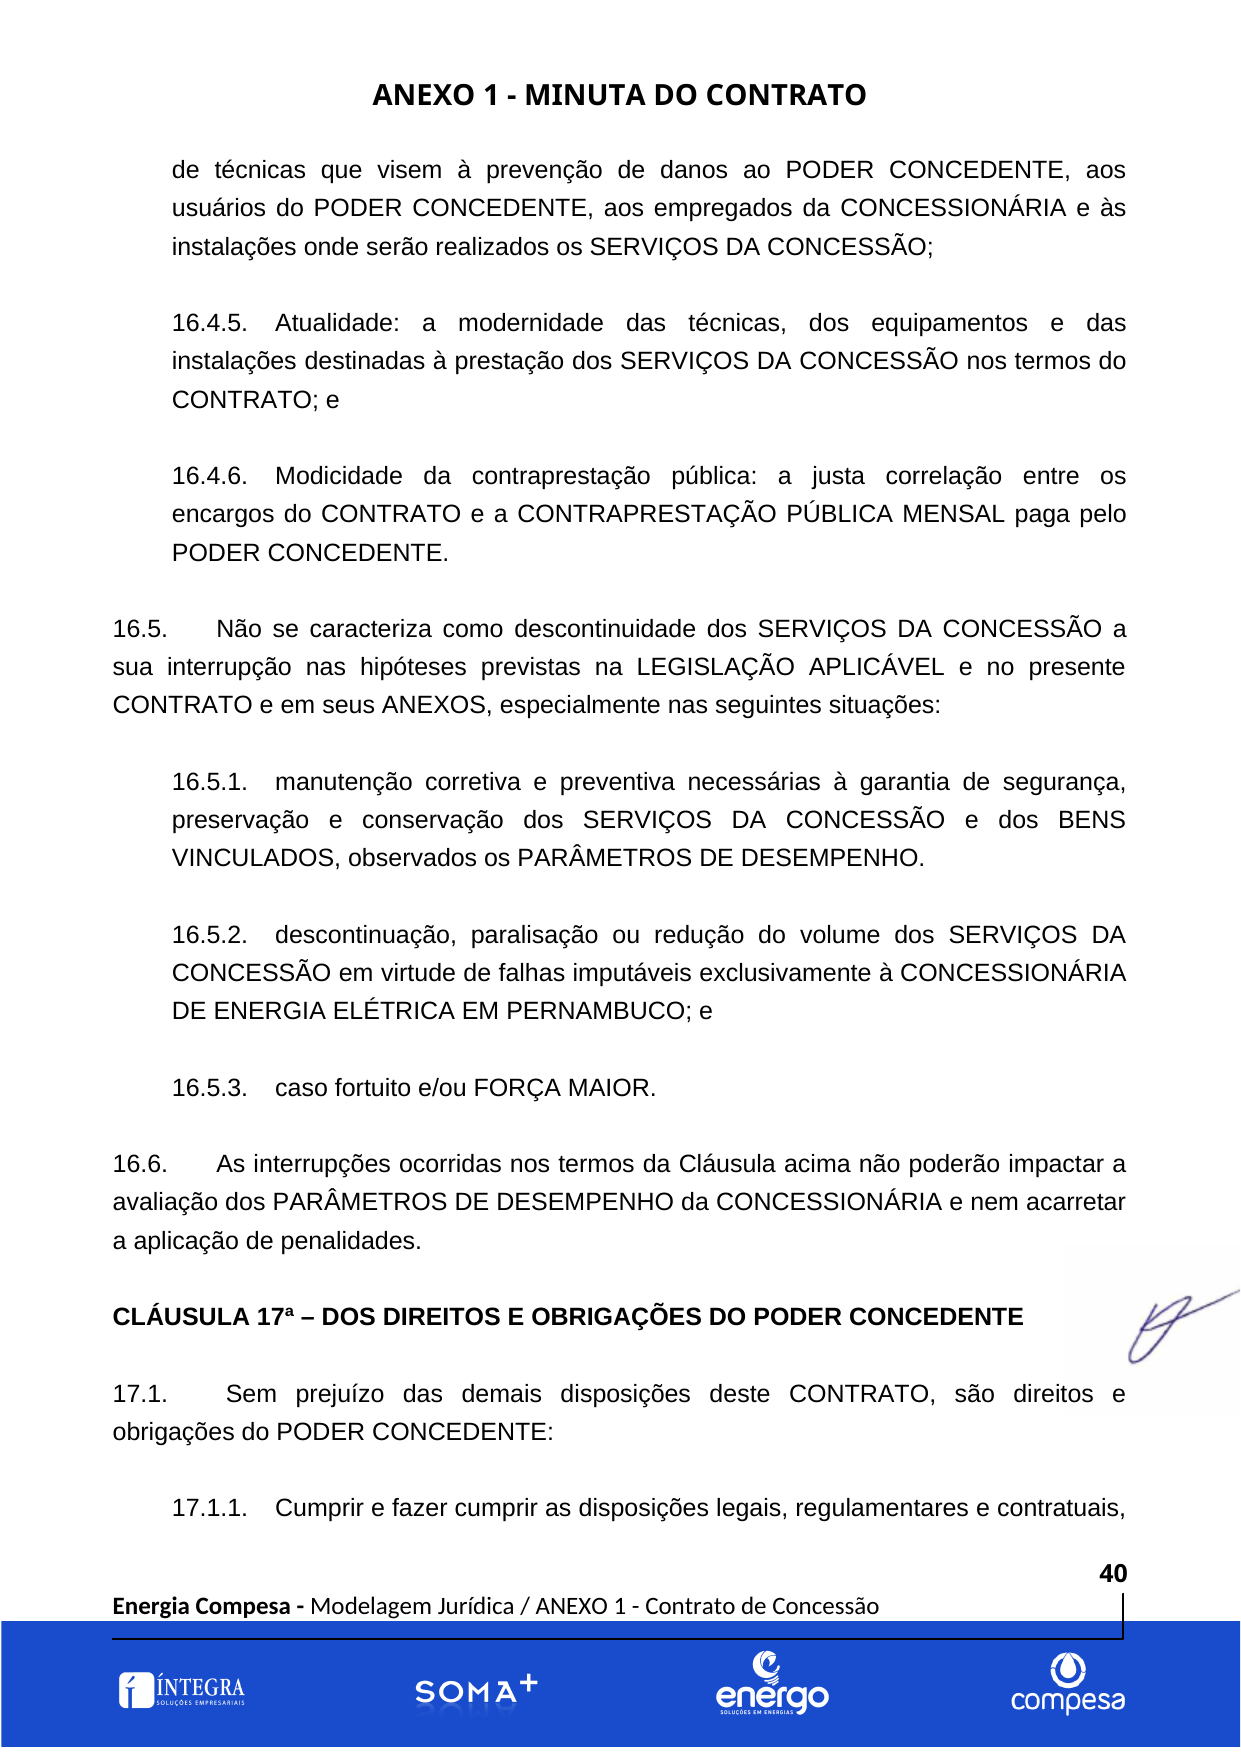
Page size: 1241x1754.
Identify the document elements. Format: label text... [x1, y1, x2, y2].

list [172, 1493, 1128, 1522]
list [172, 155, 1128, 260]
subtitle CLÁUSULA 17ª – DOS DIREITOS E OBRIGAÇÕES DO PODER CONCEDENTE [112, 1302, 1128, 1331]
picture [1065, 1245, 1241, 1413]
list Atualidade: a modernidade das técnicas, dos equipamentos e das instalações destinadas à prestação dos SERVIÇOS DA CONCESSÃO nos termos do CONTRATO; e [172, 308, 1128, 413]
picture [1, 1621, 1241, 1747]
list caso fortuito e/ou FORÇA MAIOR. [172, 1073, 1128, 1101]
list As interrupções ocorridas nos termos da Cláusula acima não poderão impactar a avaliação dos PARÂMETROS DE DESEMPENHO da CONCESSIONÁRIA e nem acarretar a aplicação de penalidades. [112, 1149, 1128, 1254]
list Modicidade da contraprestação pública: a justa correlação entre os encargos do CONTRATO e a CONTRAPRESTAÇÃO PÚBLICA MENSAL paga pelo PODER CONCEDENTE. [172, 461, 1128, 566]
list Sem prejuízo das demais disposições deste CONTRATO, são direitos e obrigações do PODER CONCEDENTE: [112, 1378, 1128, 1446]
list descontinuação, paralisação ou redução do volume dos SERVIÇOS DA CONCESSÃO em virtude de falhas imputáveis exclusivamente à CONCESSIONÁRIA DE ENERGIA ELÉTRICA EM PERNAMBUCO; e [172, 920, 1128, 1025]
list manutenção corretiva e preventiva necessárias à garantia de segurança, preservação e conservação dos SERVIÇOS DA CONCESSÃO e dos BENS VINCULADOS, observados os PARÂMETROS DE DESEMPENHO. [172, 767, 1128, 872]
list Não se caracteriza como descontinuidade dos SERVIÇOS DA CONCESSÃO a sua interrupção nas hipóteses previstas na LEGISLAÇÃO APLICÁVEL e no presente CONTRATO e em seus ANEXOS, especialmente nas seguintes situações: [112, 614, 1128, 719]
